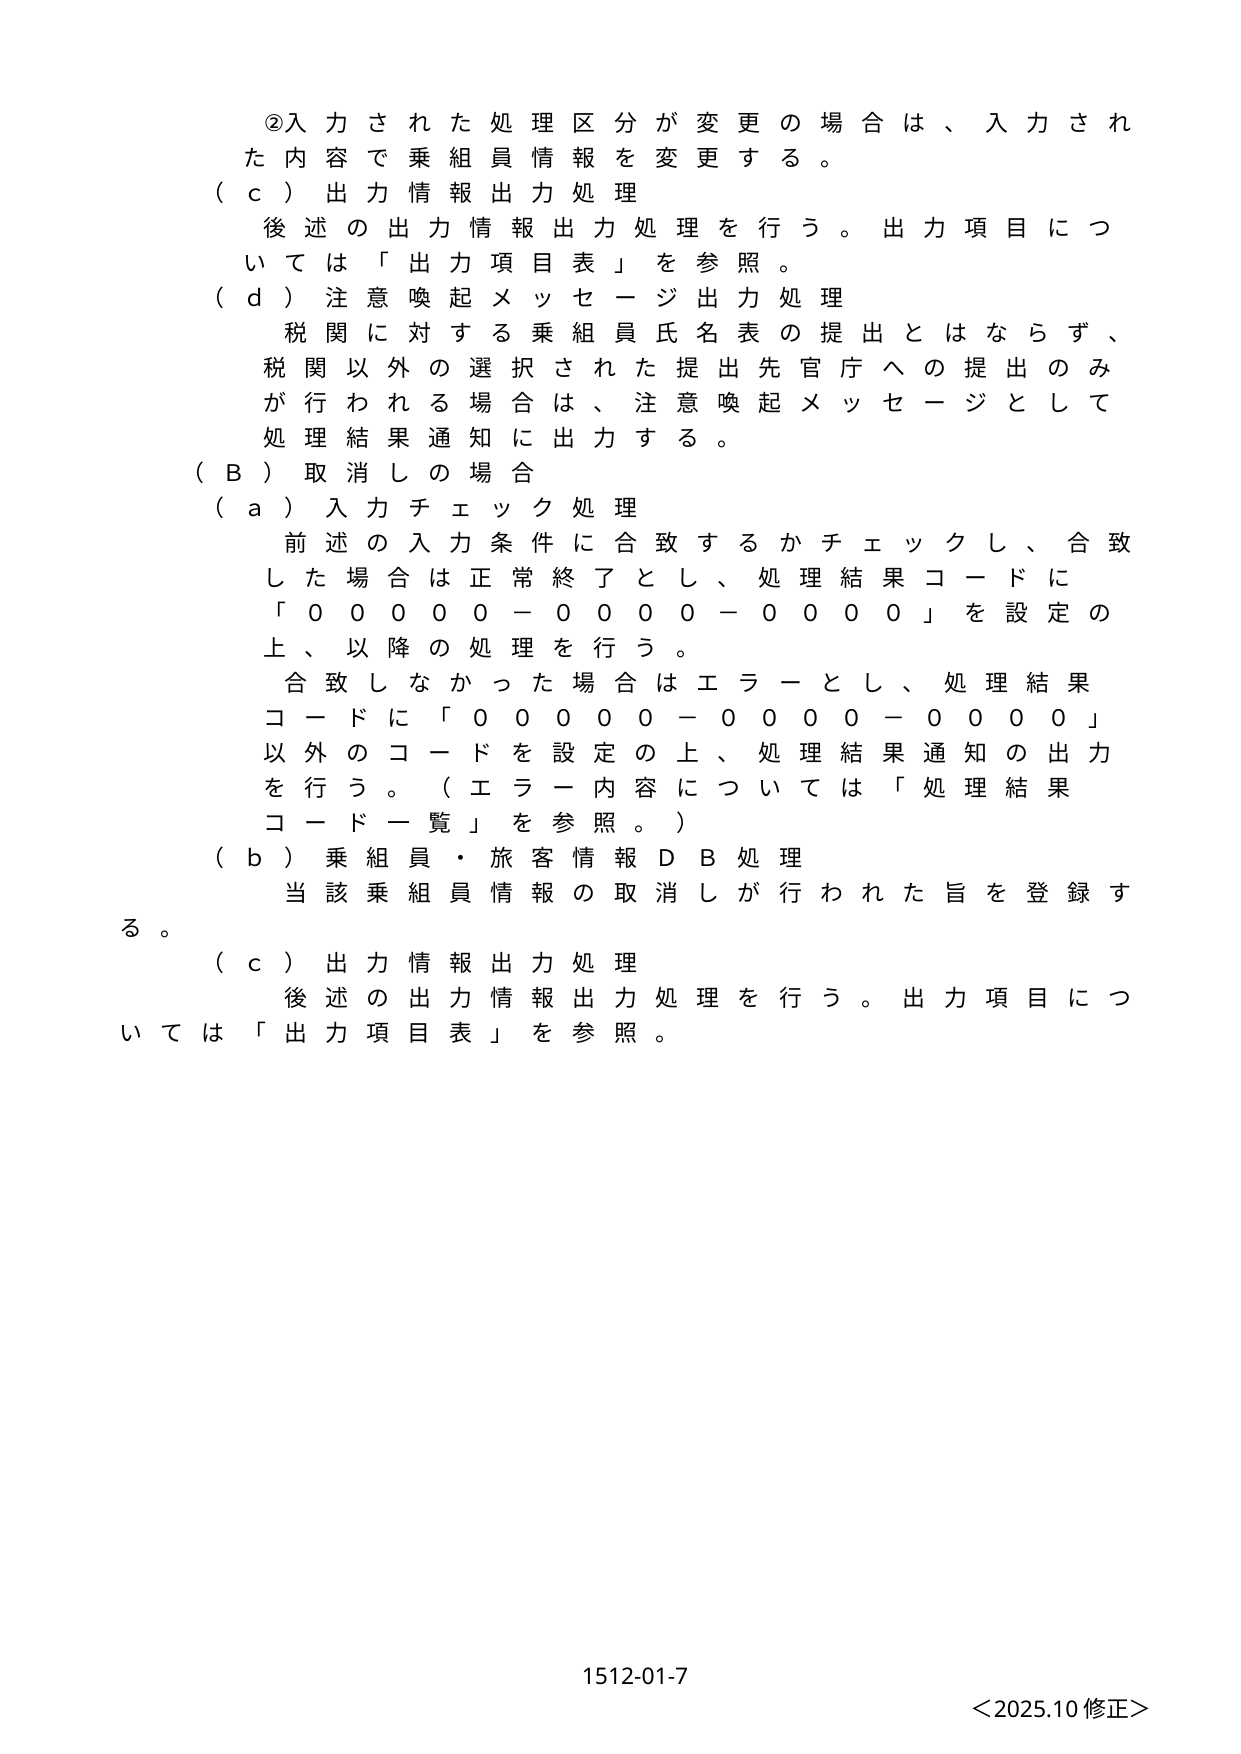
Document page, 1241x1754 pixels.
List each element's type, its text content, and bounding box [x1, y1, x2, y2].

text 合致しなかった場合はエラーとし、処理結果コードに「０００００－００００－００００」以外のコードを設定の上、処理結果通知の出力を行う。（エラー内容については「処理結果コード一覧」を参照。） [243, 664, 1150, 839]
text 後述の出力情報出力処理を行う。出力項目については「出力項目表」を参照。 [222, 209, 1150, 279]
text （Ｂ）取消しの場合 [119, 454, 1150, 489]
text 後述の出力情報出力処理を行う。出力項目については「出力項目表」を参照。 [119, 979, 1150, 1049]
text 前述の入力条件に合致するかチェックし、合致した場合は正常終了とし、処理結果コードに「０００００－００００－００００」を設定の上、以降の処理を行う。 [243, 524, 1150, 664]
text （ｄ）注意喚起メッセージ出力処理 [119, 279, 1150, 314]
text 当該乗組員情報の取消しが行われた旨を登録する。 [119, 874, 1150, 944]
text （ｂ）乗組員・旅客情報ＤＢ処理 [119, 839, 1150, 874]
text （ｃ）出力情報出力処理 [119, 174, 1150, 209]
text ②入力された処理区分が変更の場合は、入力された内容で乗組員情報を変更する。 [222, 104, 1150, 174]
text 税関に対する乗組員氏名表の提出とはならず、税関以外の選択された提出先官庁への提出のみが行われる場合は、注意喚起メッセージとして処理結果通知に出力する。 [243, 314, 1150, 454]
text （ｃ）出力情報出力処理 [119, 944, 1150, 979]
text （ａ）入力チェック処理 [119, 489, 1150, 524]
